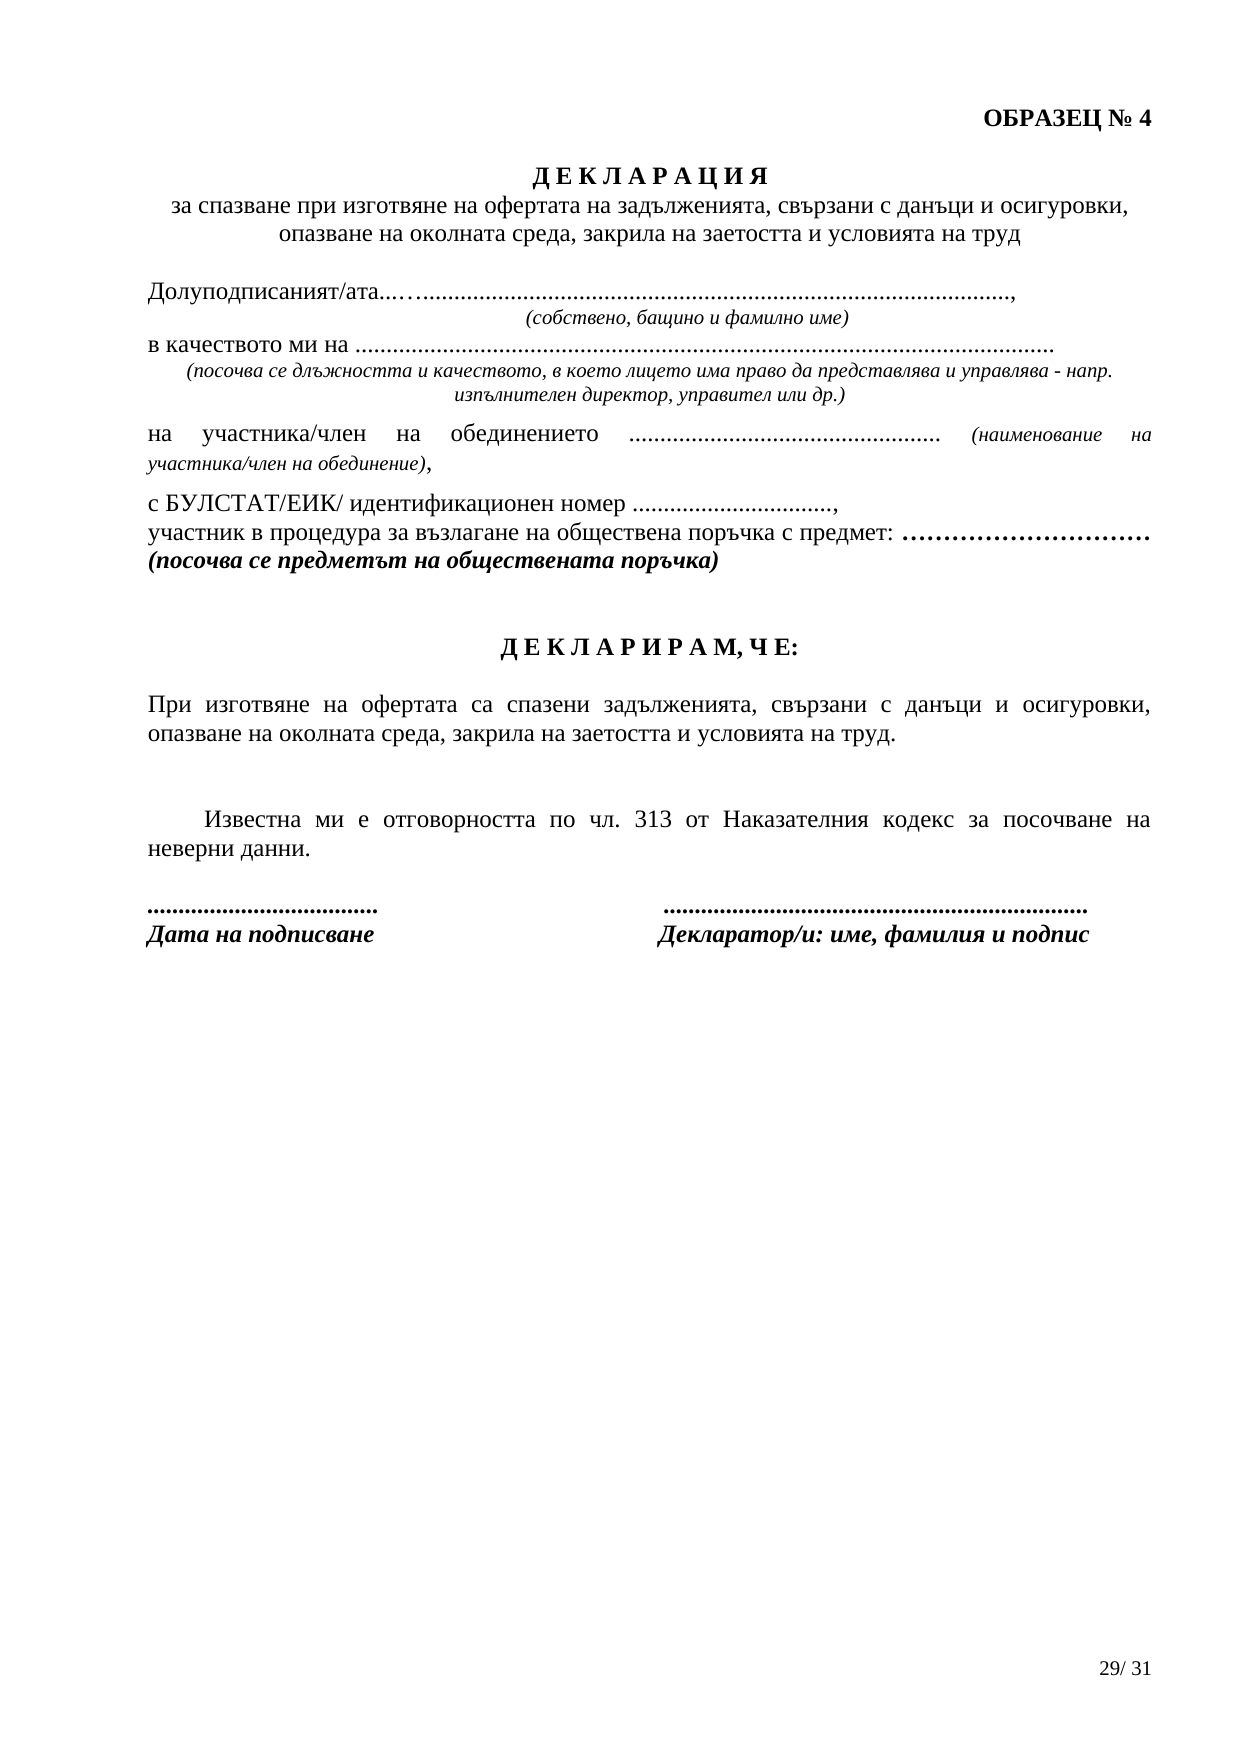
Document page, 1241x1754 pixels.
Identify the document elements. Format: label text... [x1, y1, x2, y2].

text за спазване при изготвяне на офертата на задълженията, свързани с данъци и осигуровки, опазване на околната среда, закрила на заетостта и условията на труд [148, 190, 1152, 247]
text (собствено, бащино и фамилно име) [148, 305, 1152, 329]
text на участника/член на обединението .................................................. (наименование на участника/член на обединение), [148, 418, 1152, 476]
text ..................................... .................................................................... [148, 891, 1152, 919]
text Д Е К Л А Р А Ц И Я [148, 161, 1152, 190]
text с БУЛСТАТ/ЕИК/ идентификационен номер ................................, [148, 488, 1152, 517]
text Д Е К Л А Р И Р А М, Ч Е: [148, 632, 1152, 661]
text ОБРАЗЕЦ № 4 [148, 103, 1152, 132]
text в качеството ми на ................................................................................................................ [148, 329, 1152, 357]
text При изготвяне на офертата са спазени задълженията, свързани с данъци и осигуровки, опазване на околната среда, закрила на заетостта и условията на труд. [148, 689, 1152, 747]
text Долуподписаният/ата...….............................................................................................., [148, 276, 1152, 305]
text участник в процедура за възлагане на обществена поръчка с предмет: …………………………(посочва се предметът на обществената поръчка) [148, 517, 1152, 574]
text (посочва се длъжността и качеството, в което лицето има право да представлява и управлява - напр. изпълнителен директор, управител или др.) [148, 357, 1152, 406]
text Дата на подписване Декларатор/и: име, фамилия и подпис [148, 919, 1152, 948]
text Известна ми е отговорността по чл. 313 от Наказателния кодекс за посочване на неверни данни. [148, 804, 1152, 862]
